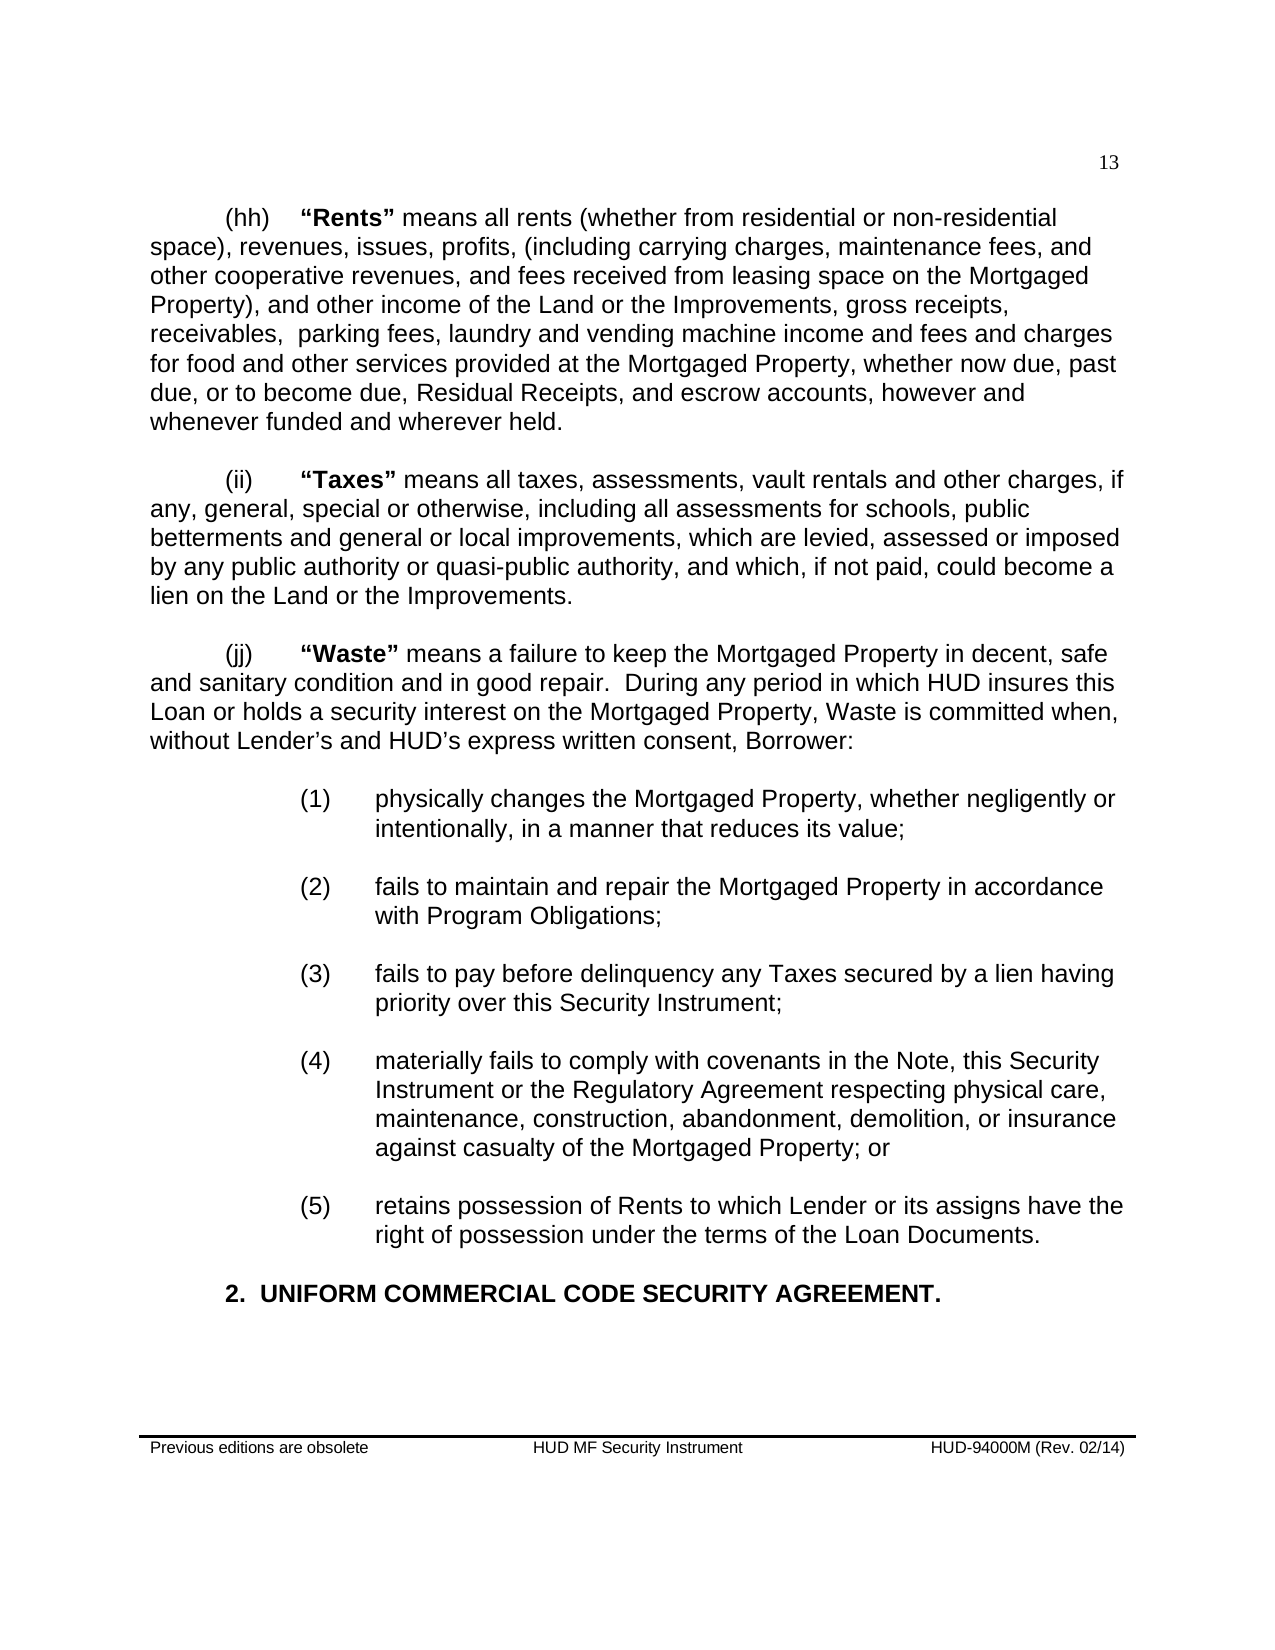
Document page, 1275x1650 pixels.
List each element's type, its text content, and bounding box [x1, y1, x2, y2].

text (jj) “Waste” means a failure to keep the Mortgaged Property in decent, safe and sanitary condition and in good repair. During any period in which HUD insures this Loan or holds a security interest on the Mortgaged Property, Waste is committed when, without Lender’s and HUD’s express written consent, Borrower: [150, 639, 1125, 755]
list retains possession of Rents to which Lender or its assigns have the right of possession under the terms of the Loan Documents. [300, 1191, 1125, 1249]
list fails to maintain and repair the Mortgaged Property in accordance with Program Obligations; [300, 872, 1125, 930]
text (1) physically changes the Mortgaged Property, whether negligently or intentionally, in a manner that reduces its value; [300, 784, 1125, 842]
text (4) materially fails to comply with covenants in the Note, this Security Instrument or the Regulatory Agreement respecting physical care, maintenance, construction, abandonment, demolition, or insurance against casualty of the Mortgaged Property; or [300, 1046, 1125, 1162]
text 2. UNIFORM COMMERCIAL CODE SECURITY AGREEMENT. [225, 1278, 1125, 1307]
text (hh) “Rents” means all rents (whether from residential or non-residential space), revenues, issues, profits, (including carrying charges, maintenance fees, and other cooperative revenues, and fees received from leasing space on the Mortgaged Property), and other income of the Land or the Improvements, gross receipts, receivables, parking fees, laundry and vending machine income and fees and charges for food and other services provided at the Mortgaged Property, whether now due, past due, or to become due, Residual Receipts, and escrow accounts, however and whenever funded and wherever held. [150, 203, 1125, 436]
text (ii) “Taxes” means all taxes, assessments, vault rentals and other charges, if any, general, special or otherwise, including all assessments for schools, public betterments and general or local improvements, which are levied, assessed or imposed by any public authority or quasi-public authority, and which, if not paid, could become a lien on the Land or the Improvements. [150, 465, 1125, 610]
text (3) fails to pay before delinquency any Taxes secured by a lien having priority over this Security Instrument; [300, 959, 1125, 1017]
